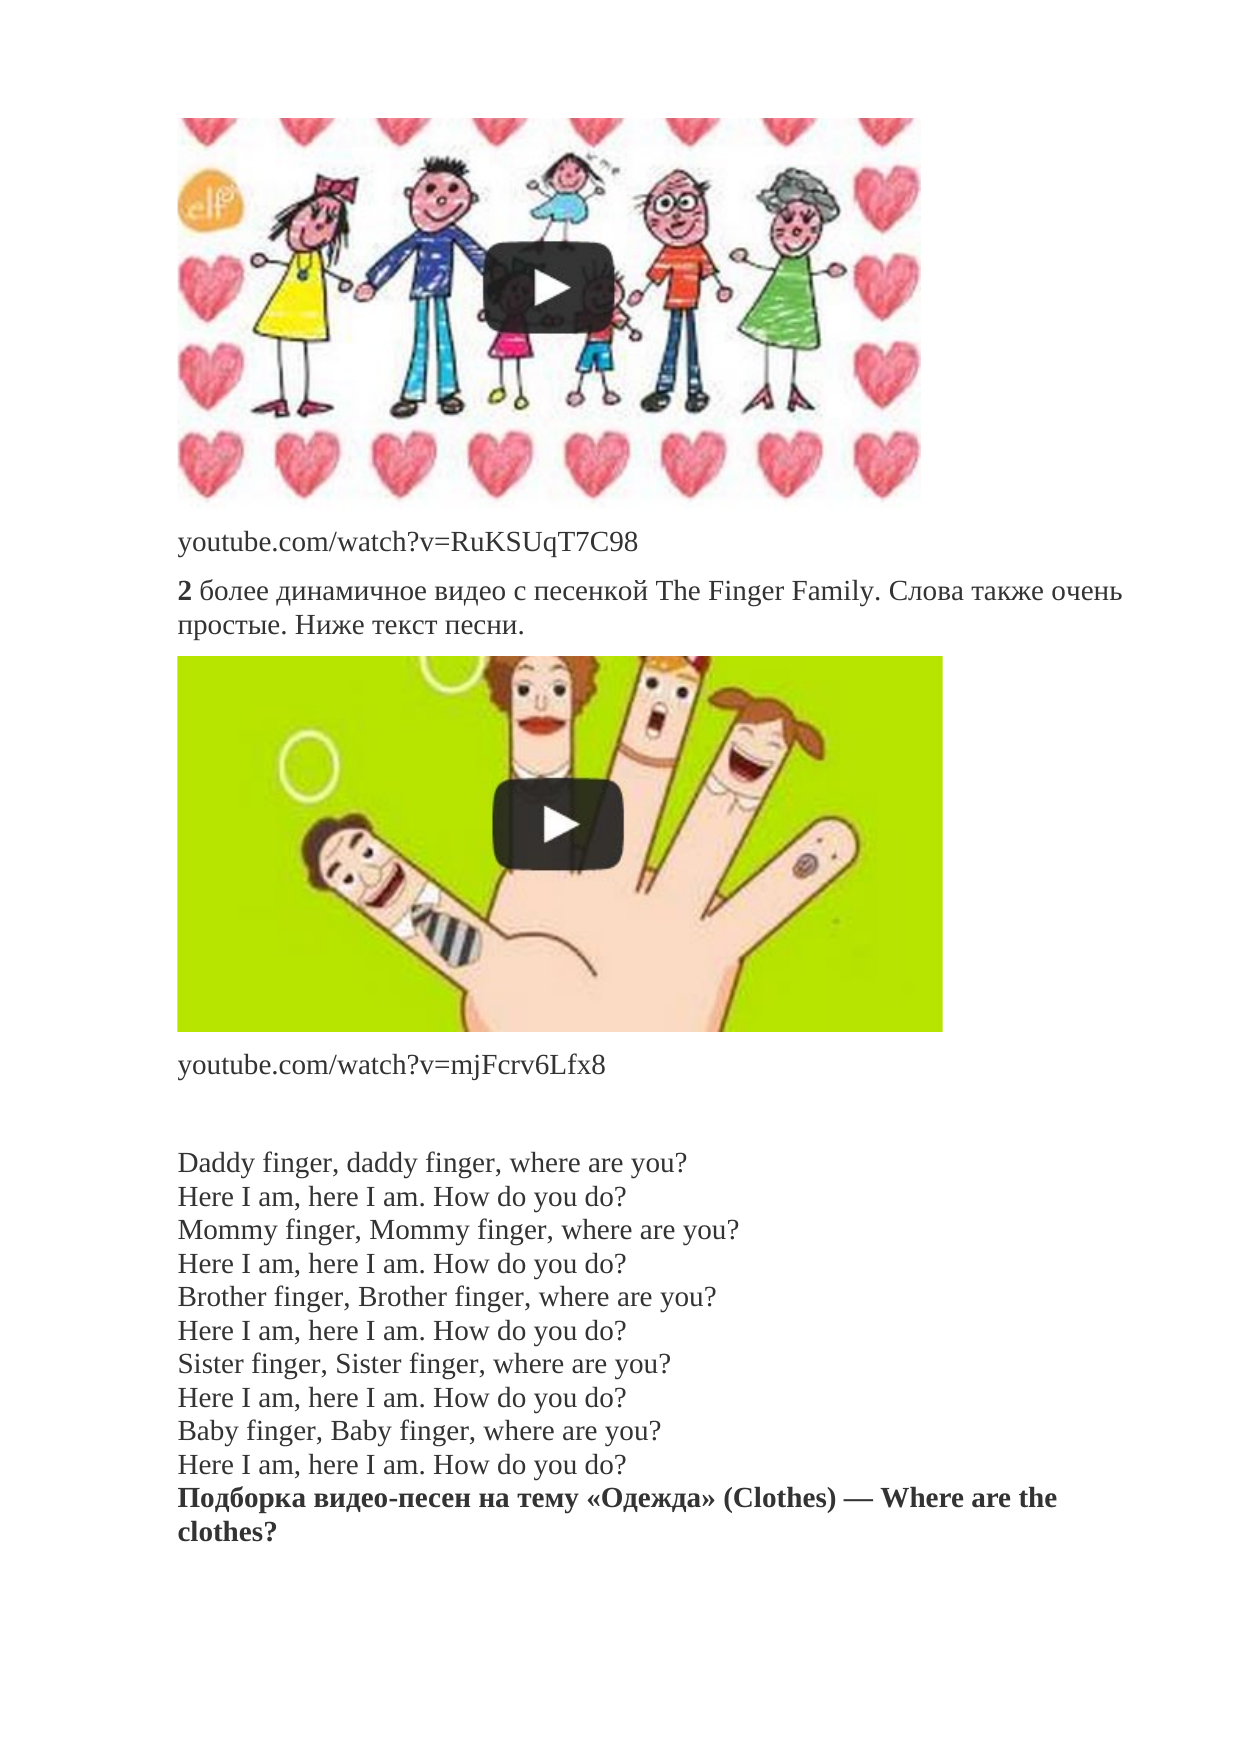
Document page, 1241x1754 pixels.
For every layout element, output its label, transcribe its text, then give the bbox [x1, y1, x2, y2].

text Baby finger, Baby finger, where are you? Here I am, here I am. How do you do? [177, 1413, 1152, 1481]
text 2 более динамичное видео с песенкой The Finger Family. Слова также очень простые. Ниже текст песни. [177, 573, 1152, 641]
text Brother finger, Brother finger, where are you? Here I am, here I am. How do you do? [177, 1279, 1152, 1346]
text Sister finger, Sister finger, where are you? Here I am, here I am. How do you do? [177, 1346, 1152, 1413]
text Mommy finger, Mommy finger, where are you? Here I am, here I am. How do you do? [177, 1212, 1152, 1279]
text youtube.com/watch?v=RuKSUqT7C98 [177, 524, 1152, 558]
text Подборка видео-песен на тему «Одежда» (Clothes) — Where are the clothes? [177, 1481, 1152, 1548]
picture [177, 656, 943, 1032]
text youtube.com/watch?v=mjFcrv6Lfx8 [177, 1047, 1152, 1080]
picture [177, 118, 921, 509]
text Daddy finger, daddy finger, where are you? Here I am, here I am. How do you do? [177, 1145, 1152, 1212]
